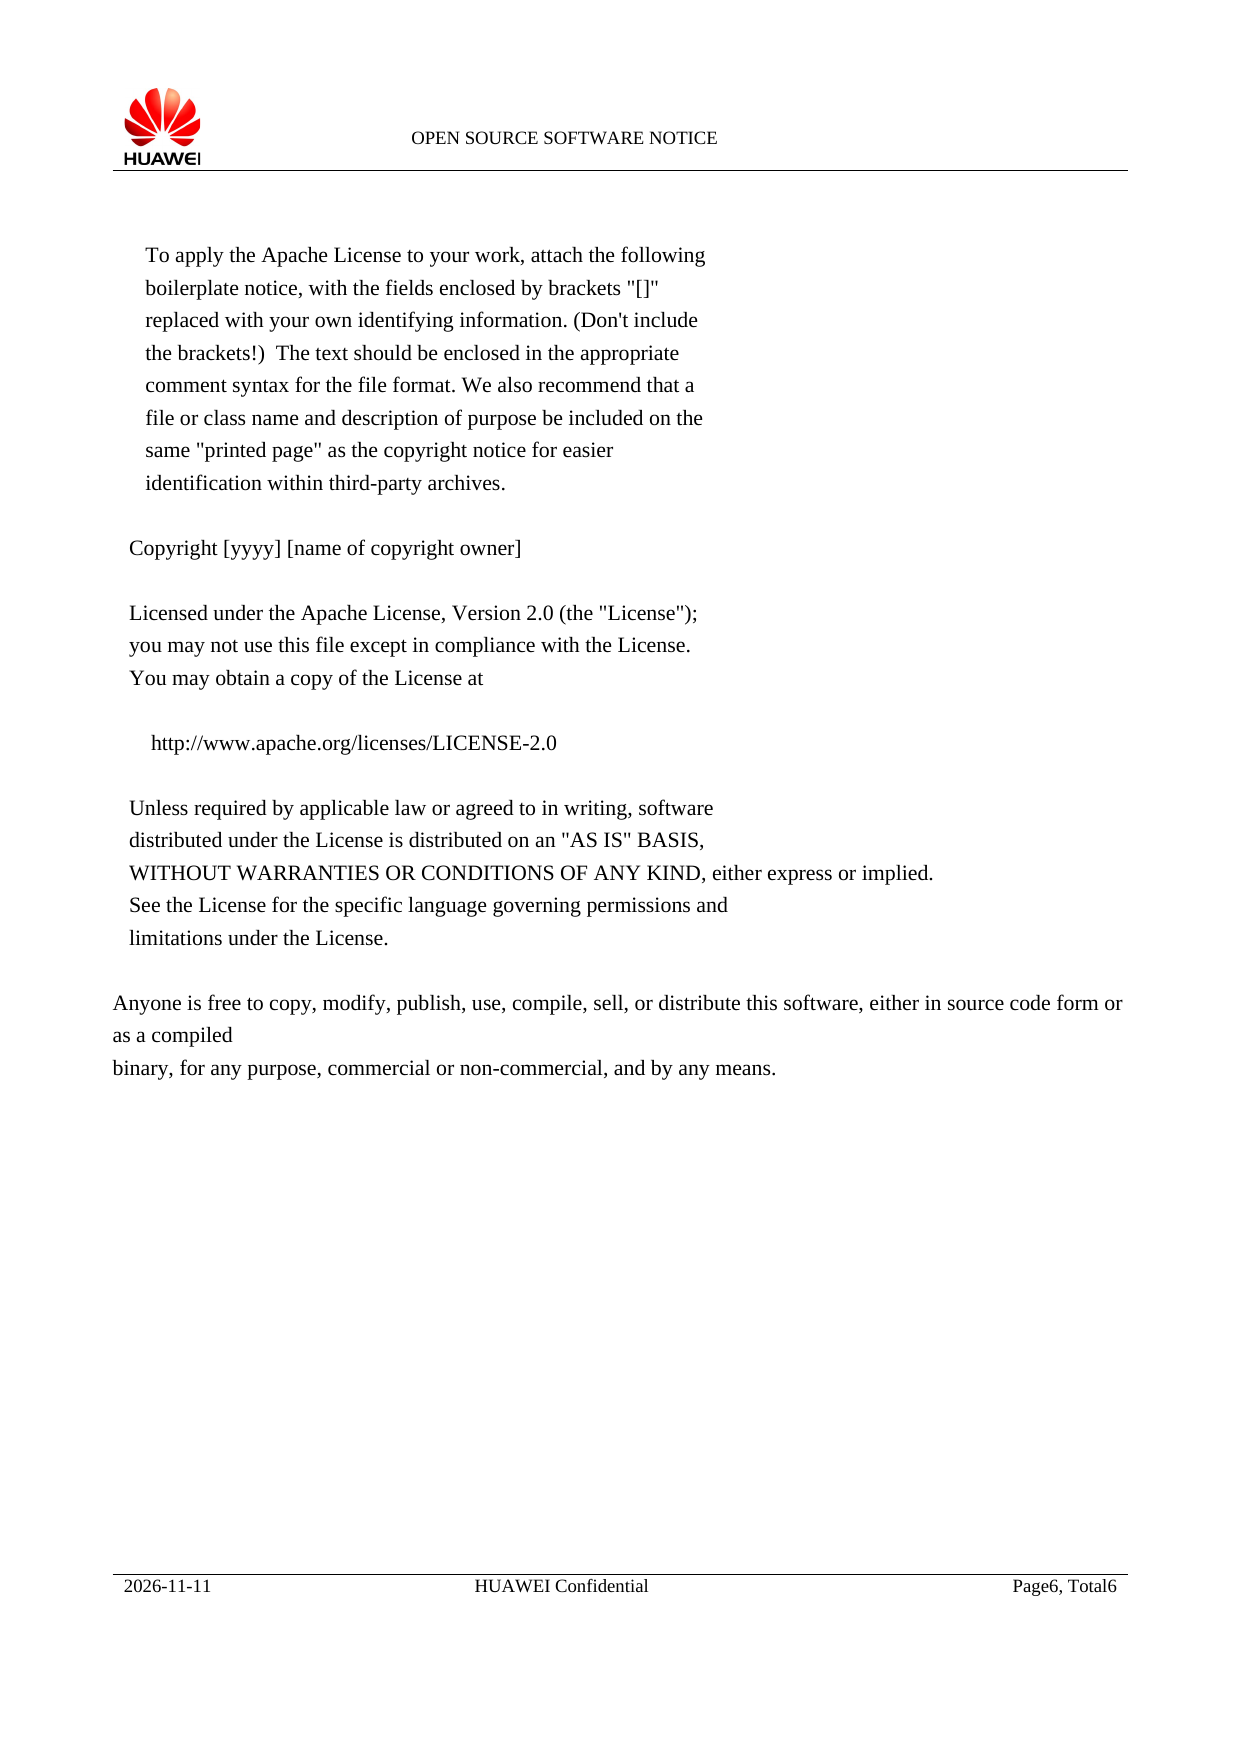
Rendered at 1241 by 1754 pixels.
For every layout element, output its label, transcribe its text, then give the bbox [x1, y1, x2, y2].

picture [124, 88, 201, 165]
